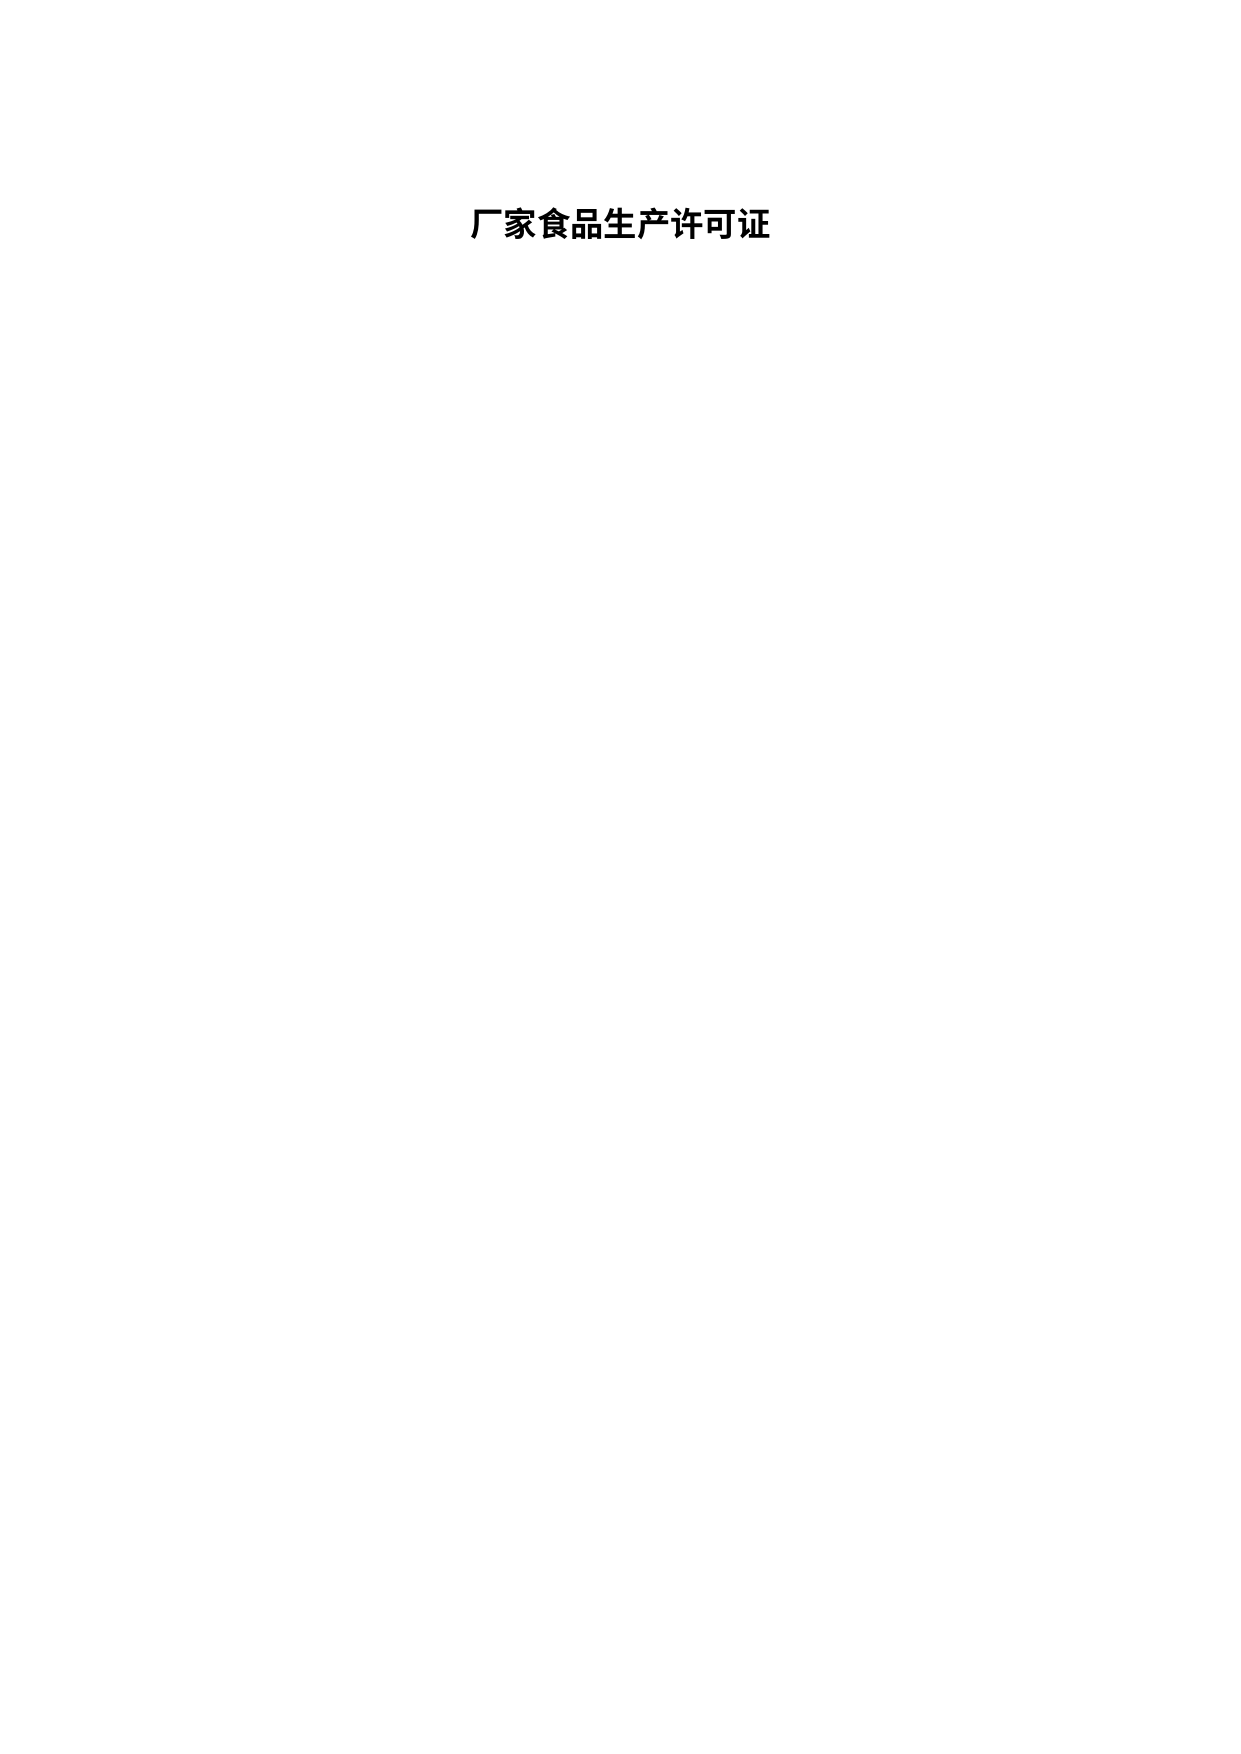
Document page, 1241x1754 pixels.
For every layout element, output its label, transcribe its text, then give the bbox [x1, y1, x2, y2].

subtitle 厂家食品生产许可证 [187, 189, 1053, 254]
